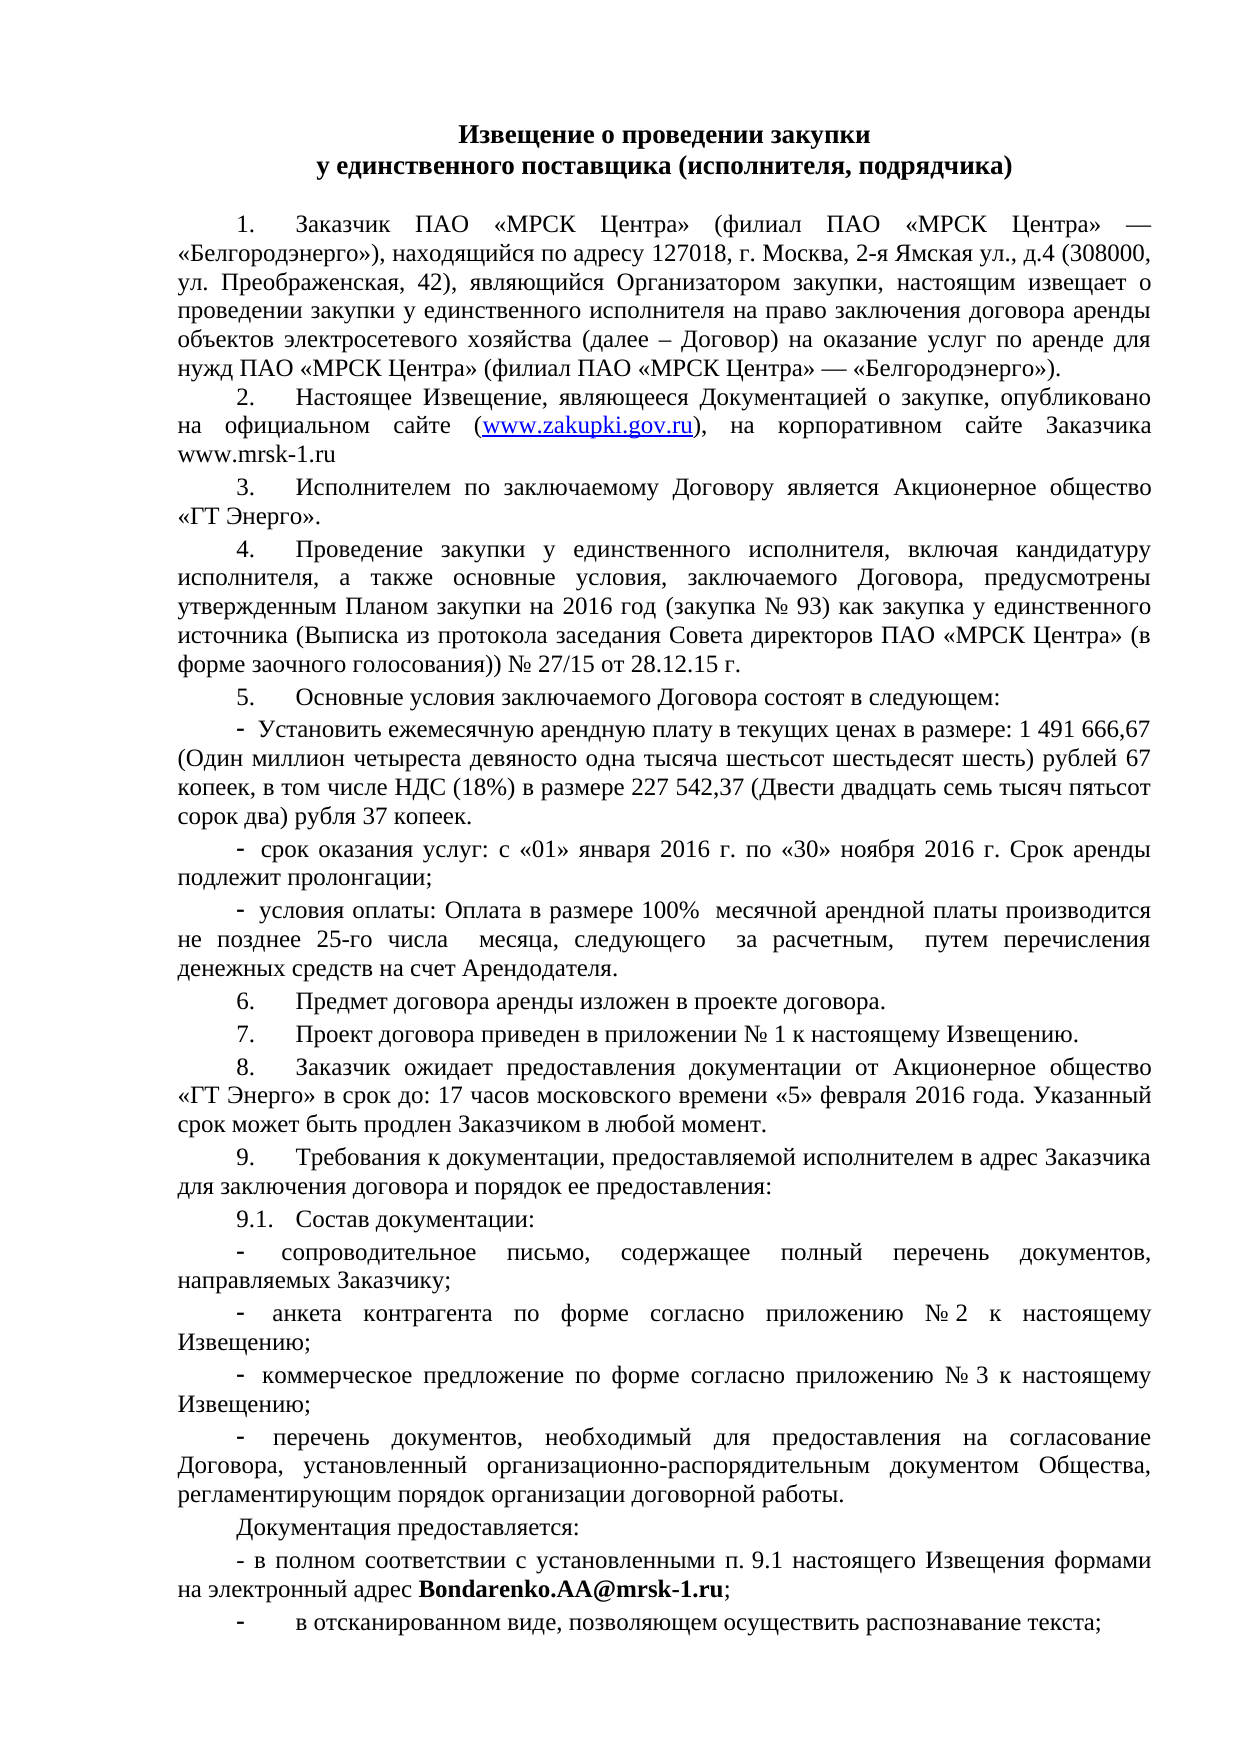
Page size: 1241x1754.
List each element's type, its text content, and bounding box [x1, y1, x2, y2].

list Исполнителем по заключаемому Договору является Акционерное общество «ГТ Энерго». [177, 472, 1152, 529]
list анкета контрагента по форме согласно приложению № 2 к настоящему Извещению; [177, 1298, 1152, 1356]
list срок оказания услуг: с «01» января 2016 г. по «30» ноября 2016 г. Срок аренды подлежит пролонгации; [177, 834, 1152, 891]
list Настоящее Извещение, являющееся Документацией о закупке, опубликовано на официальном сайте (www.zakupki.gov.ru), на корпоративном сайте Заказчика www.mrsk-1.ru [177, 382, 1152, 468]
list Требования к документации, предоставляемой исполнителем в адрес Заказчика для заключения договора и порядок ее предоставления: [177, 1142, 1152, 1199]
list условия оплаты: Оплата в размере 100% месячной арендной платы производится не позднее 25-го числа месяца, следующего за расчетным, путем перечисления денежных средств на счет Арендодателя. [177, 895, 1152, 982]
text - в полном соответствии с установленными п. 9.1 настоящего Извещения формами на электронный адрес Bondarenko.AA@mrsk-1.ru; [177, 1545, 1152, 1602]
list Заказчик ПАО «МРСК Центра» (филиал ПАО «МРСК Центра» — «Белгородэнерго»), находящийся по адресу 127018, г. Москва, 2-я Ямская ул., д.4 (308000, ул. Преображенская, 42), являющийся Организатором закупки, настоящим извещает о проведении закупки у единственного исполнителя на право заключения договора аренды объектов электросетевого хозяйства (далее – Договор) на оказание услуг по аренде для нужд ПАО «МРСК Центра» (филиал ПАО «МРСК Центра» — «Белгородэнерго»). [177, 209, 1152, 267]
list Заказчик ПАО «МРСК Центра» (филиал ПАО «МРСК Центра» — «Белгородэнерго»), находящийся по адресу 127018, г. Москва, 2-я Ямская ул., д.4 (308000, ул. Преображенская, 42), являющийся Организатором закупки, настоящим извещает о проведении закупки у единственного исполнителя на право заключения договора аренды объектов электросетевого хозяйства (далее – Договор) на оказание услуг по аренде для нужд ПАО «МРСК Центра» (филиал ПАО «МРСК Центра» — «Белгородэнерго»). [177, 267, 1152, 382]
list перечень документов, необходимый для предоставления на согласование Договора, установленный организационно-распорядительным документом Общества, регламентирующим порядок организации договорной работы. [177, 1422, 1152, 1508]
list Заказчик ожидает предоставления документации от Акционерное общество «ГТ Энерго» в срок до: 17 часов московского времени «5» февраля 2016 года. Указанный срок может быть продлен Заказчиком в любой момент. [177, 1052, 1152, 1138]
list Основные условия заключаемого Договора состоят в следующем: [177, 682, 1152, 710]
list коммерческое предложение по форме согласно приложению № 3 к настоящему Извещению; [177, 1360, 1152, 1417]
list Проект договора приведен в приложении № 1 к настоящему Извещению. [177, 1019, 1152, 1047]
text Документация предоставляется: [177, 1512, 1152, 1541]
list Состав документации: [177, 1204, 1152, 1232]
list Проведение закупки у единственного исполнителя, включая кандидатуру исполнителя, а также основные условия, заключаемого Договора, предусмотрены утвержденным Планом закупки на 2016 год (закупка № 93) как закупка у единственного источника (Выписка из протокола заседания Совета директоров ПАО «МРСК Центра» (в форме заочного голосования)) № 27/15 от 28.12.15 г. [177, 534, 1152, 677]
text у единственного поставщика (исполнителя, подрядчика) [177, 149, 1152, 180]
list сопроводительное письмо, содержащее полный перечень документов, направляемых Заказчику; [177, 1237, 1152, 1294]
list в отсканированном виде, позволяющем осуществить распознавание текста; [236, 1607, 1152, 1635]
list Предмет договора аренды изложен в проекте договора. [177, 986, 1152, 1014]
text Извещение о проведении закупки [177, 118, 1152, 149]
list Установить ежемесячную арендную плату в текущих ценах в размере: 1 491 666,67 (Один миллион четыреста девяносто одна тысяча шестьсот шестьдесят шесть) рублей 67 копеек, в том числе НДС (18%) в размере 227 542,37 (Двести двадцать семь тысяч пятьсот сорок два) рубля 37 копеек. [177, 714, 1152, 829]
